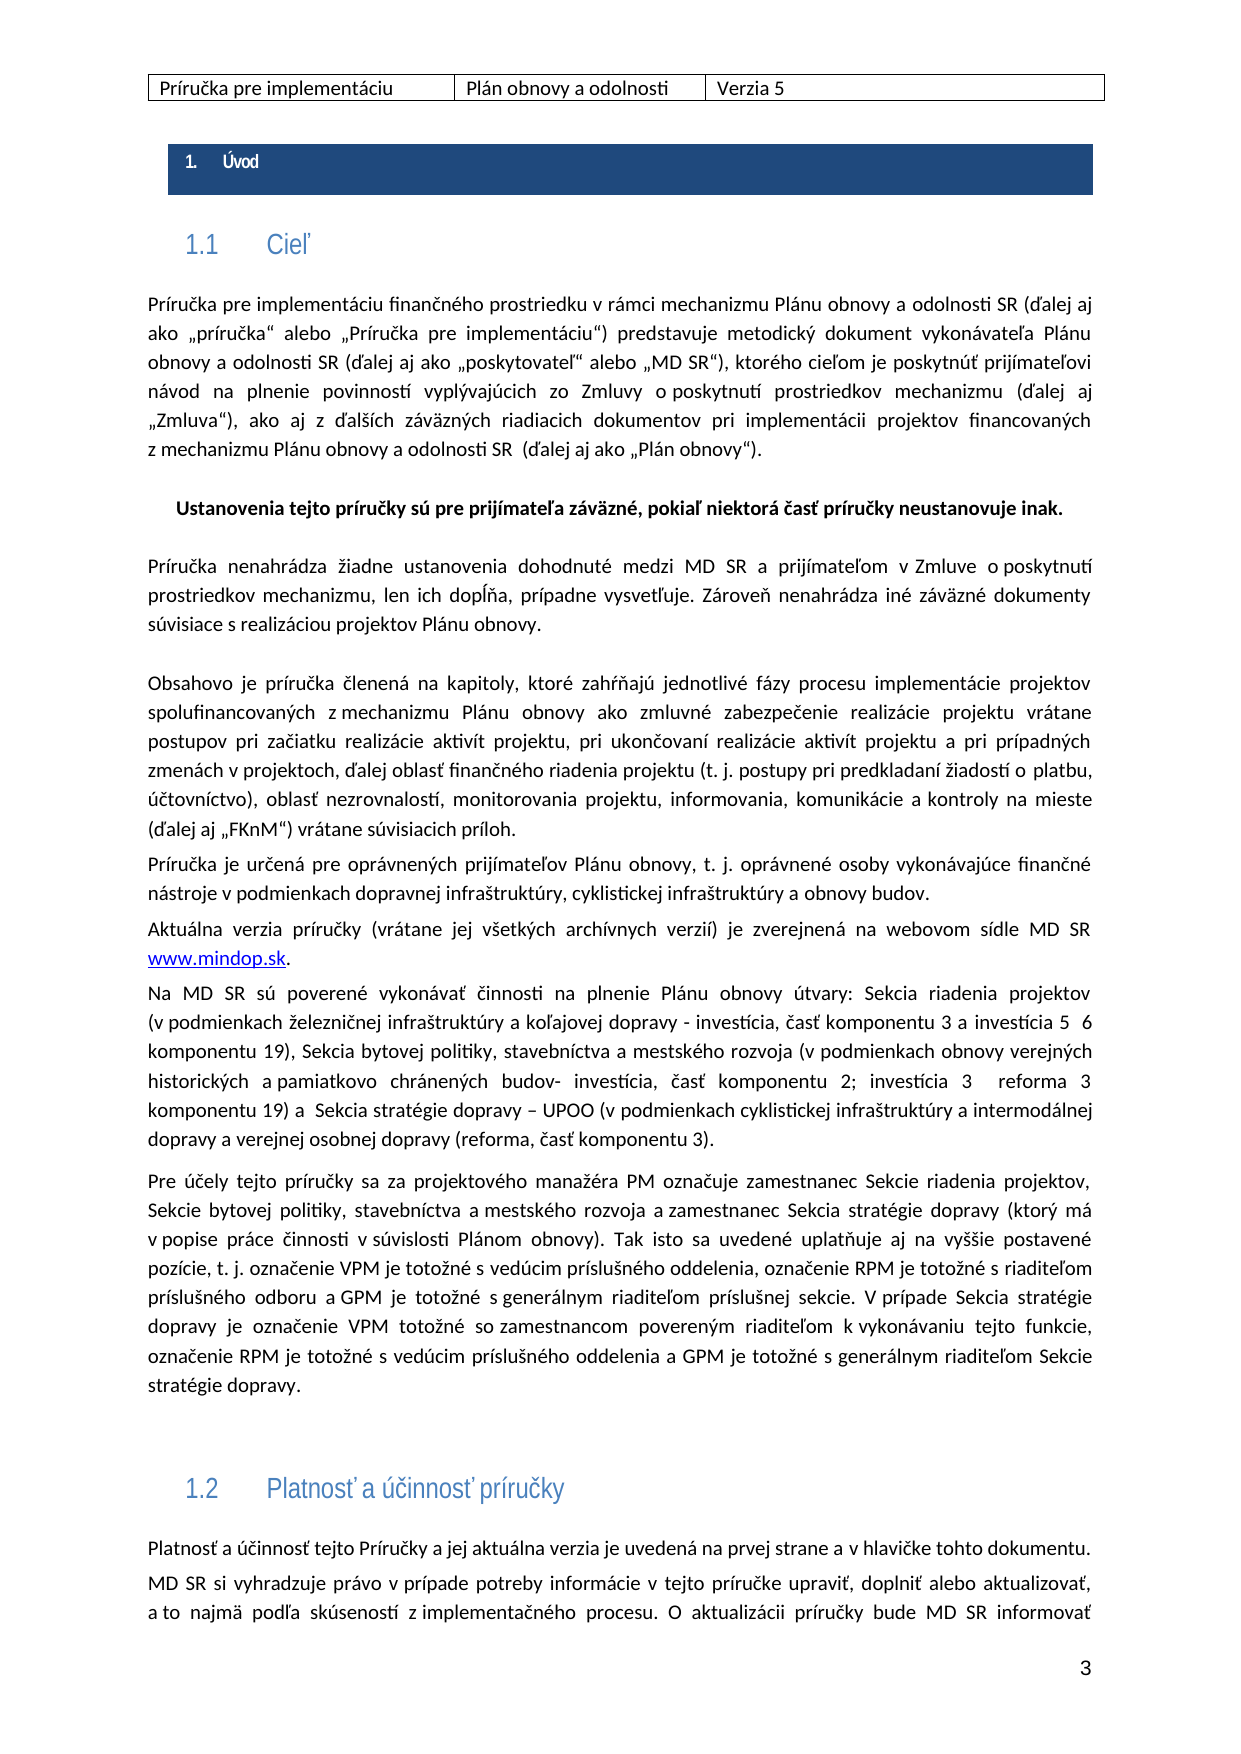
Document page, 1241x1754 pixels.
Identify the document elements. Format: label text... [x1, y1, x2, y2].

text Príručka pre implementáciu finančného prostriedku v rámci mechanizmu Plánu obnovy a odolnosti SR (ďalej aj ako „príručka“ alebo „Príručka pre implementáciu“) predstavuje metodický dokument vykonávateľa Plánu obnovy a odolnosti SR (ďalej aj ako „poskytovateľ“ alebo „MD SR“), ktorého cieľom je poskytnúť prijímateľovi návod na plnenie povinností vyplývajúcich zo Zmluvy o poskytnutí prostriedkov mechanizmu (ďalej aj „Zmluva“), ako aj z ďalších záväzných riadiacich dokumentov pri implementácii projektov financovaných z mechanizmu Plánu obnovy a odolnosti SR (ďalej aj ako „Plán obnovy“). [148, 291, 1093, 462]
text Príručka je určená pre oprávnených prijímateľov Plánu obnovy, t. j. oprávnené osoby vykonávajúce finančné nástroje v podmienkach dopravnej infraštruktúry, cyklistickej infraštruktúry a obnovy budov. [148, 851, 1093, 906]
text Platnosť a účinnosť tejto Príručky a jej aktuálna verzia je uvedená na prvej strane a v hlavičke tohto dokumentu. [148, 1535, 1093, 1560]
text Ustanovenia tejto príručky sú pre prijímateľa záväzné, pokiaľ niektorá časť príručky neustanovuje inak. [148, 495, 1093, 520]
text Pre účely tejto príručky sa za projektového manažéra PM označuje zamestnanec Sekcie riadenia projektov, Sekcie bytovej politiky, stavebníctva a mestského rozvoja a zamestnanec Sekcia stratégie dopravy (ktorý má v popise práce činnosti v súvislosti Plánom obnovy). Tak isto sa uvedené uplatňuje aj na vyššie postavené pozície, t. j. označenie VPM je totožné s vedúcim príslušného oddelenia, označenie RPM je totožné s riaditeľom príslušného odboru a GPM je totožné s generálnym riaditeľom príslušnej sekcie. V prípade Sekcia stratégie dopravy je označenie VPM totožné so zamestnancom povereným riaditeľom k vykonávaniu tejto funkcie, označenie RPM je totožné s vedúcim príslušného oddelenia a GPM je totožné s generálnym riaditeľom Sekcie stratégie dopravy. [148, 1168, 1093, 1397]
text Na MD SR sú poverené vykonávať činnosti na plnenie Plánu obnovy útvary: Sekcia riadenia projektov (v podmienkach železničnej infraštruktúry a koľajovej dopravy - investícia, časť komponentu 3 a investícia 5 6 komponentu 19), Sekcia bytovej politiky, stavebníctva a mestského rozvoja (v podmienkach obnovy verejných historických a pamiatkovo chránených budov- investícia, časť komponentu 2; investícia 3 reforma 3 komponentu 19) a Sekcia stratégie dopravy – UPOO (v podmienkach cyklistickej infraštruktúry a intermodálnej dopravy a verejnej osobnej dopravy (reforma, časť komponentu 3). [148, 980, 1093, 1152]
text Aktuálna verzia príručky (vrátane jej všetkých archívnych verzií) je zverejnená na webovom sídle MD SR www.mindop.sk. [148, 916, 1093, 970]
subtitle Platnosť a účinnosť príručky [185, 1472, 1093, 1505]
subtitle Cieľ [185, 227, 1093, 261]
subtitle Úvod [168, 144, 1093, 195]
text Príručka nenahrádza žiadne ustanovenia dohodnuté medzi MD SR a prijímateľom v Zmluve o poskytnutí prostriedkov mechanizmu, len ich dopĺňa, prípadne vysvetľuje. Zároveň nenahrádza iné záväzné dokumenty súvisiace s realizáciou projektov Plánu obnovy. [148, 553, 1093, 637]
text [148, 1570, 1093, 1625]
text Obsahovo je príručka členená na kapitoly, ktoré zahŕňajú jednotlivé fázy procesu implementácie projektov spolufinancovaných z mechanizmu Plánu obnovy ako zmluvné zabezpečenie realizácie projektu vrátane postupov pri začiatku realizácie aktivít projektu, pri ukončovaní realizácie aktivít projektu a pri prípadných zmenách v projektoch, ďalej oblasť finančného riadenia projektu (t. j. postupy pri predkladaní žiadostí o platbu, účtovníctvo), oblasť nezrovnalostí, monitorovania projektu, informovania, komunikácie a kontroly na mieste (ďalej aj „FKnM“) vrátane súvisiacich príloh. [148, 670, 1093, 841]
